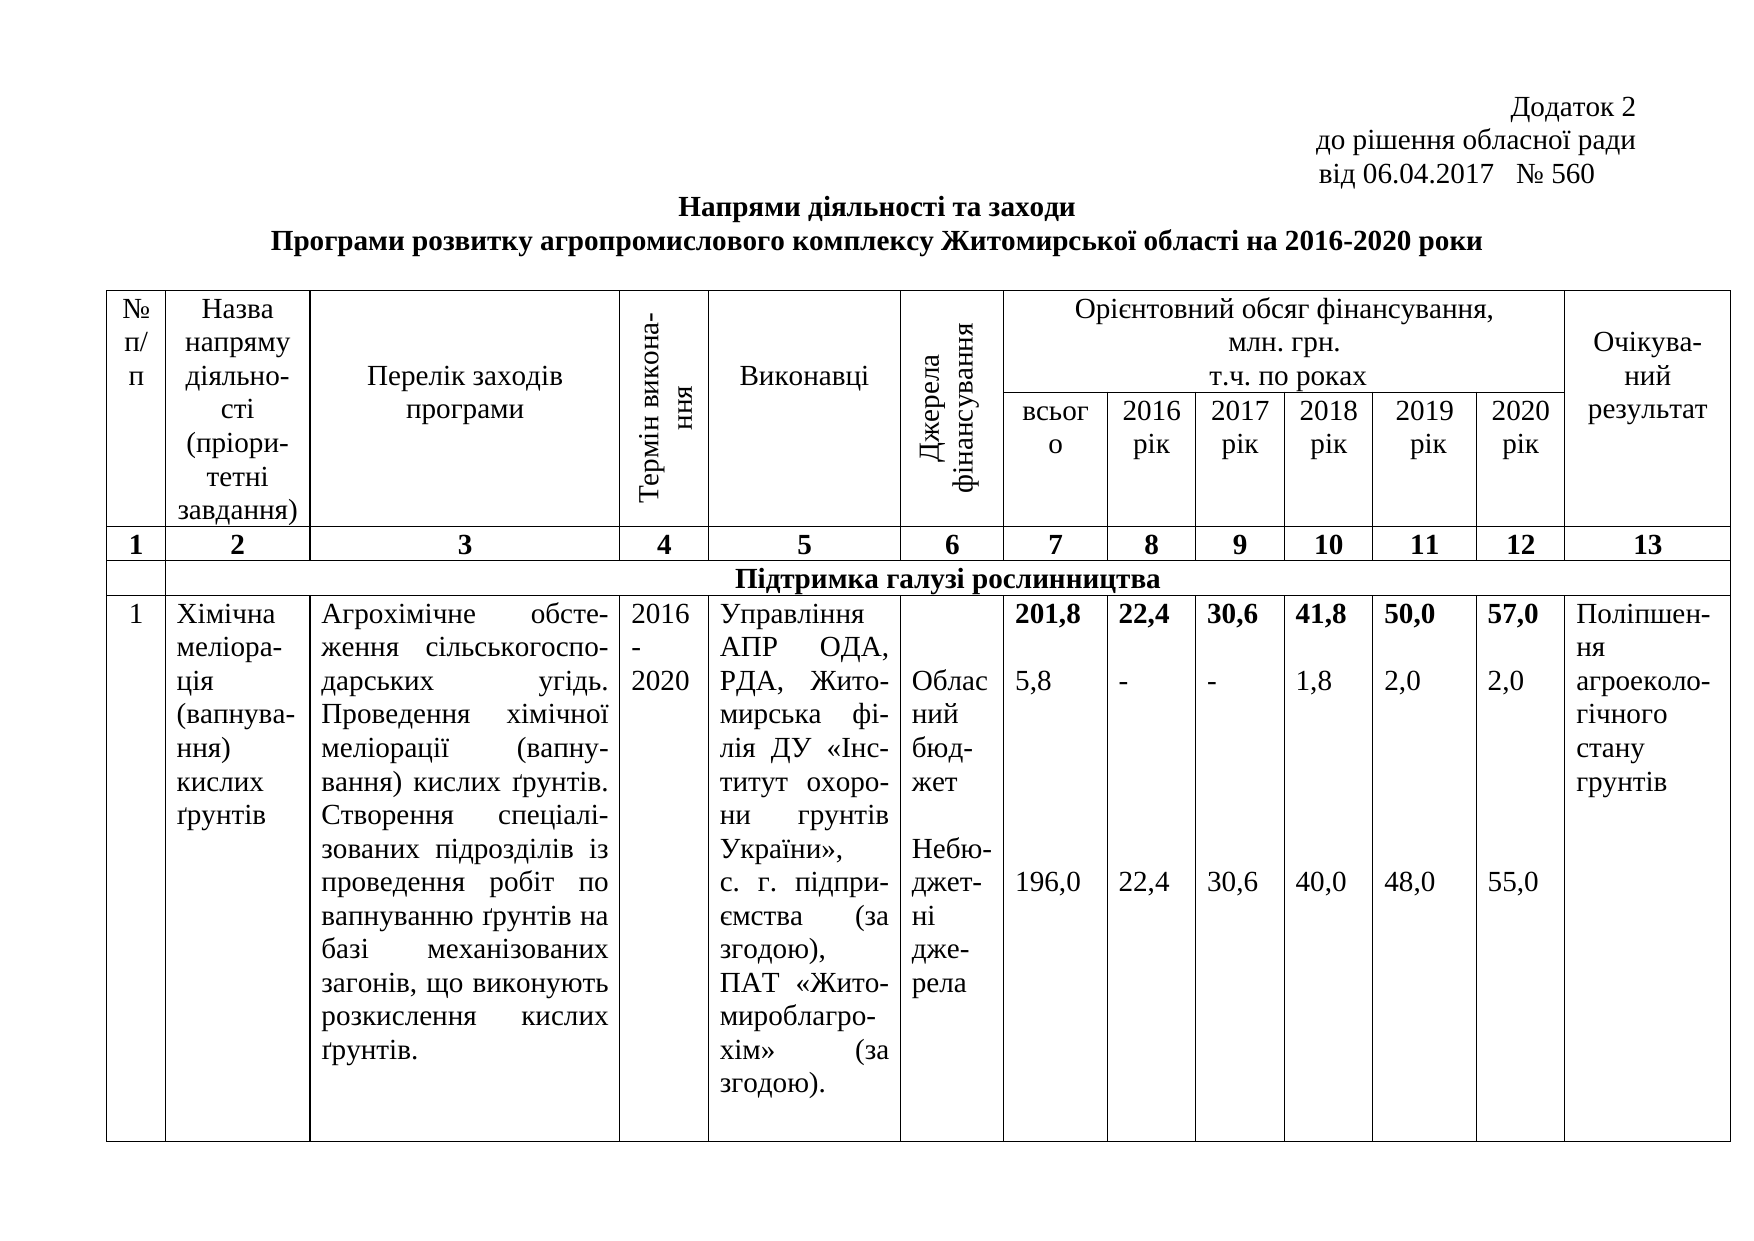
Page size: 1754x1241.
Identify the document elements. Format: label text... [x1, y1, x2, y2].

table_cell 2018 рік [1285, 393, 1372, 526]
table_cell Обласний бюд-жет Небю-джет-ні дже-рела [901, 596, 1003, 1141]
table_cell 2017 рік [1196, 393, 1284, 526]
table_cell 50,0 2,0 48,0 [1373, 596, 1476, 1141]
table_cell 1 [107, 596, 165, 1141]
table_cell Хімічна меліора-ція (вапнува- ння) кислих ґрунтів [166, 596, 309, 1141]
table_cell 201,8 5,8 196,0 [1004, 596, 1107, 1141]
table_cell 10 [1285, 527, 1372, 560]
table_header Виконавці [709, 291, 900, 526]
text від 06.04.2017 № 560 [118, 156, 1636, 189]
table_cell [107, 561, 165, 595]
text Додаток 2 [118, 89, 1636, 122]
table_cell Управління АПР ОДА, РДА, Жито-мирська фі-лія ДУ «Інс-титут охоро-ни грунтів України», с. г. підпри-ємства (за згодою), ПАТ «Жито-мироблагро-хім» (за згодою). [709, 596, 900, 1141]
table_cell 2016 рік [1108, 393, 1195, 526]
table_cell 7 [1004, 527, 1107, 560]
table_cell 2020 рік [1477, 393, 1564, 526]
table_cell 13 [1565, 527, 1730, 560]
table_cell 2019 рік [1373, 393, 1476, 526]
table_header Орієнтовний обсяг фінансування, млн. грн. т.ч. по роках [1004, 291, 1564, 392]
table_cell 11 [1373, 527, 1476, 560]
table_header Очікува-ний результат [1565, 291, 1730, 526]
table_header Термін викона- ння захо- ду [620, 291, 708, 526]
table_header Джерела фінансування [901, 291, 1003, 526]
table_cell 2016- 2020 [620, 596, 708, 1141]
table_header Назва напряму діяльно-сті (пріори-тетні завдання) [166, 291, 309, 526]
table_cell 9 [1196, 527, 1284, 560]
table_header Перелік заходів програми [311, 291, 619, 526]
table_cell 6 [901, 527, 1003, 560]
table_cell 4 [620, 527, 708, 560]
text Програми розвитку агропромислового комплексу Житомирської області на 2016-2020 роки [118, 223, 1636, 256]
table_header № п/п [107, 291, 165, 526]
text до рішення обласної ради [118, 122, 1636, 156]
table_cell 22,4 - 22,4 [1108, 596, 1195, 1141]
table_cell 41,8 1,8 40,0 [1285, 596, 1372, 1141]
table_cell 57,0 2,0 55,0 [1477, 596, 1564, 1141]
table_cell 2 [166, 527, 309, 560]
table_cell Підтримка галузі рослинництва [166, 561, 1730, 595]
table_cell 8 [1108, 527, 1195, 560]
table_cell 1 [107, 527, 165, 560]
table_cell Агрохімічне обсте-ження сільськогоспо-дарських угідь. Проведення хімічної меліорації (вапну-вання) кислих ґрунтів. Створення спеціалі-зованих підрозділів із проведення робіт по вапнуванню ґрунтів на базі механізованих загонів, що виконують розкислення кислих ґрунтів. [311, 596, 619, 1141]
table_cell Поліпшен-ня агроеколо-гічного стану грунтів [1565, 596, 1730, 1141]
table_cell 12 [1477, 527, 1564, 560]
text Напрями діяльності та заходи [118, 189, 1636, 223]
table_cell 30,6 - 30,6 [1196, 596, 1284, 1141]
table_cell 3 [311, 527, 619, 560]
table_cell 5 [709, 527, 900, 560]
table_cell всього [1004, 393, 1107, 526]
